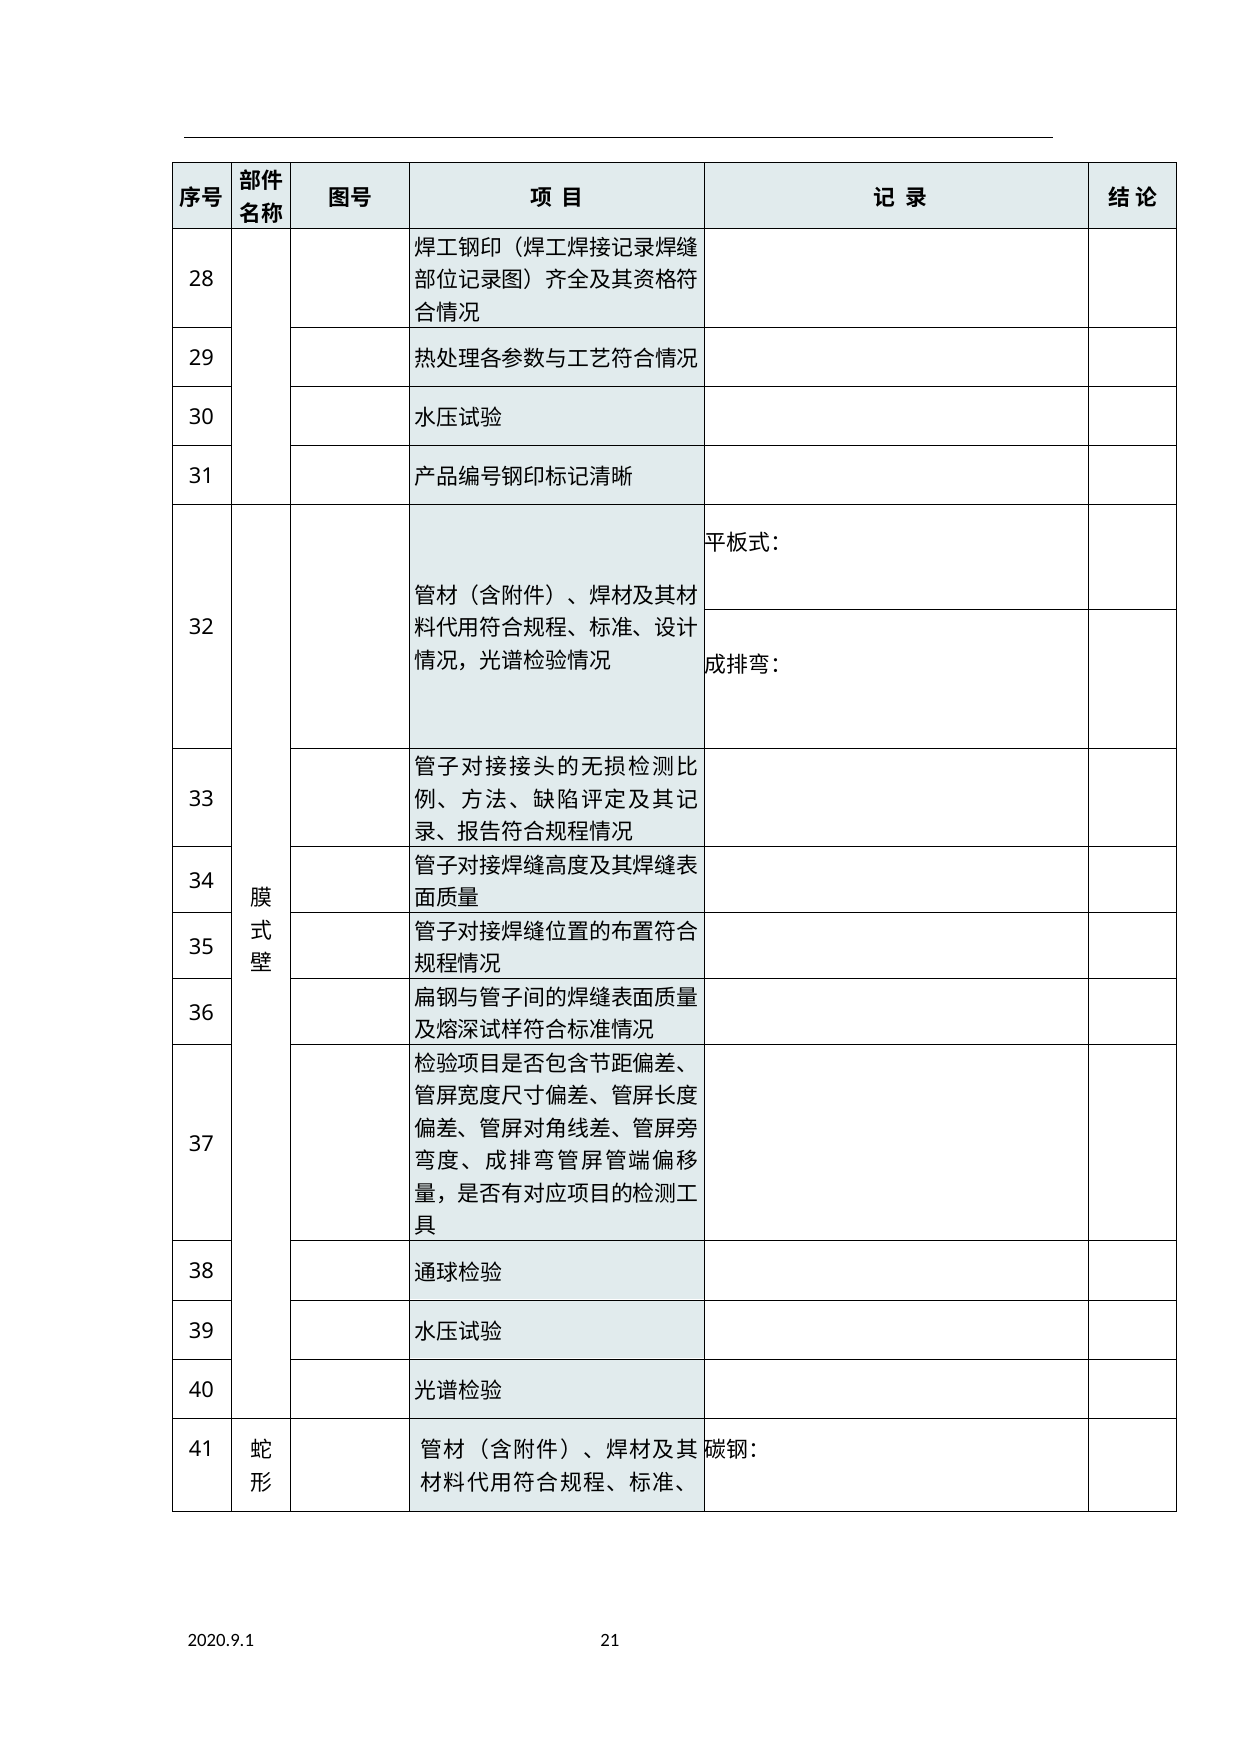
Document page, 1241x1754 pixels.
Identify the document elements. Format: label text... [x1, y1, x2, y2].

table_cell 通球检验 [410, 1241, 704, 1299]
table_cell 检验项目是否包含节距偏差、管屏宽度尺寸偏差、管屏长度偏差、管屏对角线差、管屏旁弯度、成排弯管屏管端偏移量，是否有对应项目的检测工具 [410, 1045, 704, 1240]
table_cell [291, 847, 409, 912]
table_cell [1089, 610, 1176, 748]
table_header 图号 [291, 163, 409, 228]
table_cell 41 [173, 1419, 231, 1511]
table_cell [1089, 387, 1176, 445]
table_cell [1089, 1419, 1176, 1511]
table_header 项 目 [410, 163, 704, 228]
table_cell [705, 847, 1088, 912]
table_cell [1089, 749, 1176, 846]
table_cell 管子对接焊缝高度及其焊缝表面质量 [410, 847, 704, 912]
table_cell 35 [173, 913, 231, 978]
table_cell 管子对接焊缝位置的布置符合规程情况 [410, 913, 704, 978]
table_cell [291, 505, 409, 748]
table_cell [1089, 1045, 1176, 1240]
table_cell 31 [173, 446, 231, 504]
table_cell [1089, 913, 1176, 978]
table_cell [1089, 229, 1176, 327]
table_cell 平板式： [705, 505, 1088, 609]
table_header 结 论 [1089, 163, 1176, 228]
table_cell 37 [173, 1045, 231, 1240]
table_cell [705, 1045, 1088, 1240]
table_cell [1089, 1241, 1176, 1299]
table_cell 管材（含附件）、焊材及其材料代用符合规程、标准、设计情况，光谱检验情况 [410, 505, 704, 748]
table_header 部件 名称 [232, 163, 290, 228]
table_cell [291, 979, 409, 1044]
table_cell 38 [173, 1241, 231, 1299]
table_cell 33 [173, 749, 231, 846]
table_cell [705, 1241, 1088, 1299]
table_cell [291, 1360, 409, 1418]
table_cell [705, 913, 1088, 978]
table_cell 焊工钢印（焊工焊接记录焊缝部位记录图）齐全及其资格符合情况 [410, 229, 704, 327]
table_cell 39 [173, 1301, 231, 1358]
table_cell [705, 1360, 1088, 1418]
table_cell [1089, 446, 1176, 504]
table_header 序号 [173, 163, 231, 228]
table_cell [705, 446, 1088, 504]
table_cell [291, 913, 409, 978]
table_cell [291, 1241, 409, 1299]
table_cell [291, 446, 409, 504]
table_cell 扁钢与管子间的焊缝表面质量及熔深试样符合标准情况 [410, 979, 704, 1044]
table_header 记 录 [705, 163, 1088, 228]
table_cell [291, 387, 409, 445]
table_cell 产品编号钢印标记清晰 [410, 446, 704, 504]
table_cell [1089, 505, 1176, 609]
table_cell [705, 979, 1088, 1044]
table_cell 29 [173, 328, 231, 386]
table_cell 水压试验 [410, 1301, 704, 1358]
table_cell 40 [173, 1360, 231, 1418]
table_cell 管材（含附件）、焊材及其材料代用符合规程、标准、设计情况，光谱检验情况 [410, 1419, 704, 1511]
table_cell [1089, 1301, 1176, 1358]
table_cell [291, 1419, 409, 1511]
table_cell [1089, 847, 1176, 912]
table_cell 36 [173, 979, 231, 1044]
table_cell 34 [173, 847, 231, 912]
table_cell 蛇 形 管 [232, 1419, 290, 1511]
table_cell [291, 229, 409, 327]
table_cell 管子对接接头的无损检测比例、方法、缺陷评定及其记录、报告符合规程情况 [410, 749, 704, 846]
table_cell [705, 749, 1088, 846]
table_cell [1089, 979, 1176, 1044]
table_cell [291, 1045, 409, 1240]
table_cell 成排弯： [705, 610, 1088, 748]
table_cell 碳钢： [705, 1419, 1088, 1511]
table_cell [705, 229, 1088, 327]
table_cell [1089, 328, 1176, 386]
table_cell [291, 1301, 409, 1358]
table_cell [705, 1301, 1088, 1358]
table_cell [705, 387, 1088, 445]
table_cell 28 [173, 229, 231, 327]
table_cell 水压试验 [410, 387, 704, 445]
table_cell 30 [173, 387, 231, 445]
table_cell [705, 328, 1088, 386]
table_cell [291, 749, 409, 846]
table_cell 光谱检验 [410, 1360, 704, 1418]
table_cell [291, 328, 409, 386]
table_cell 热处理各参数与工艺符合情况 [410, 328, 704, 386]
table_cell [1089, 1360, 1176, 1418]
table_cell 32 [173, 505, 231, 748]
table_cell 膜 式 壁 [232, 505, 290, 1418]
